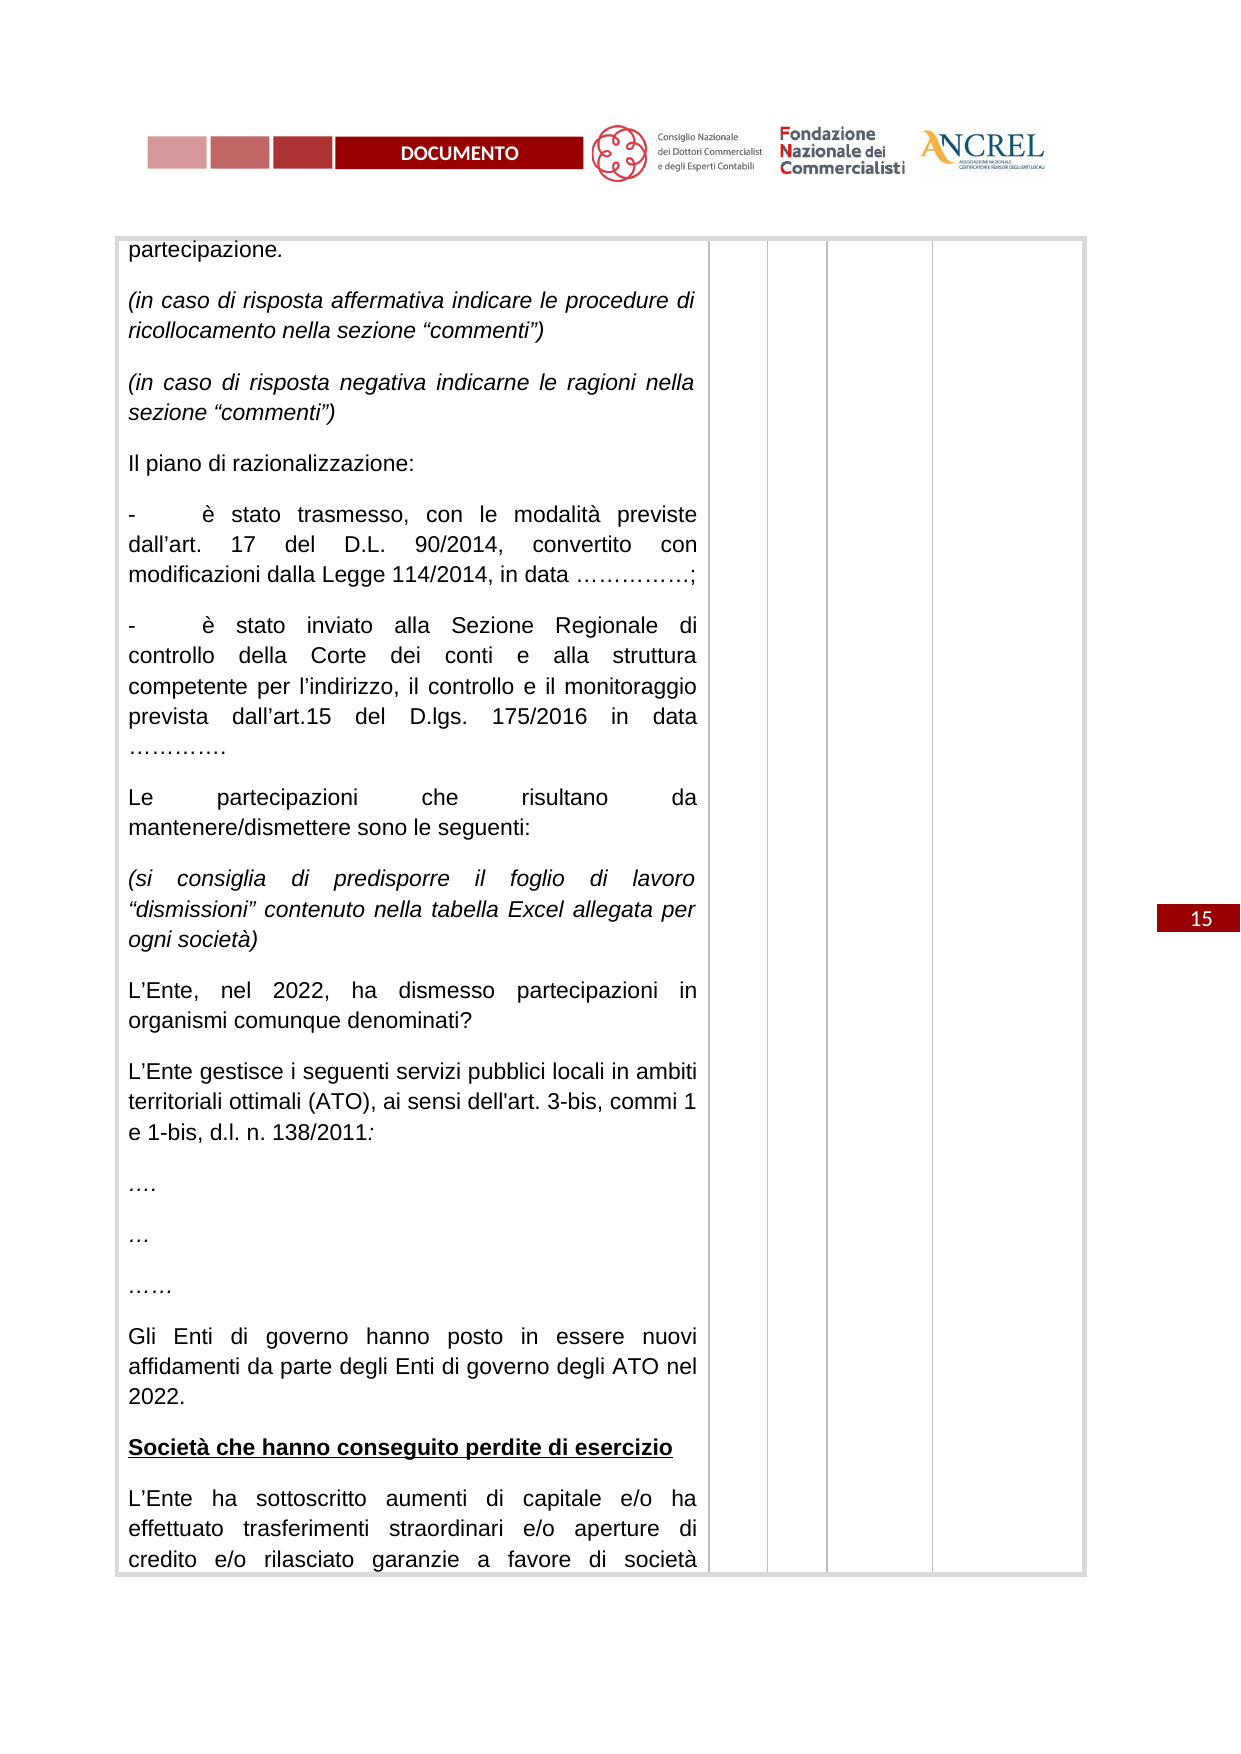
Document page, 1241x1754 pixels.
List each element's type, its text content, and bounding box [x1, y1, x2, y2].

table_cell [768, 241, 826, 1572]
table_cell [828, 241, 932, 1572]
picture [591, 125, 764, 182]
picture [780, 126, 905, 174]
picture [917, 120, 1048, 183]
table_cell [710, 241, 767, 1572]
table_cell [933, 241, 1082, 1572]
